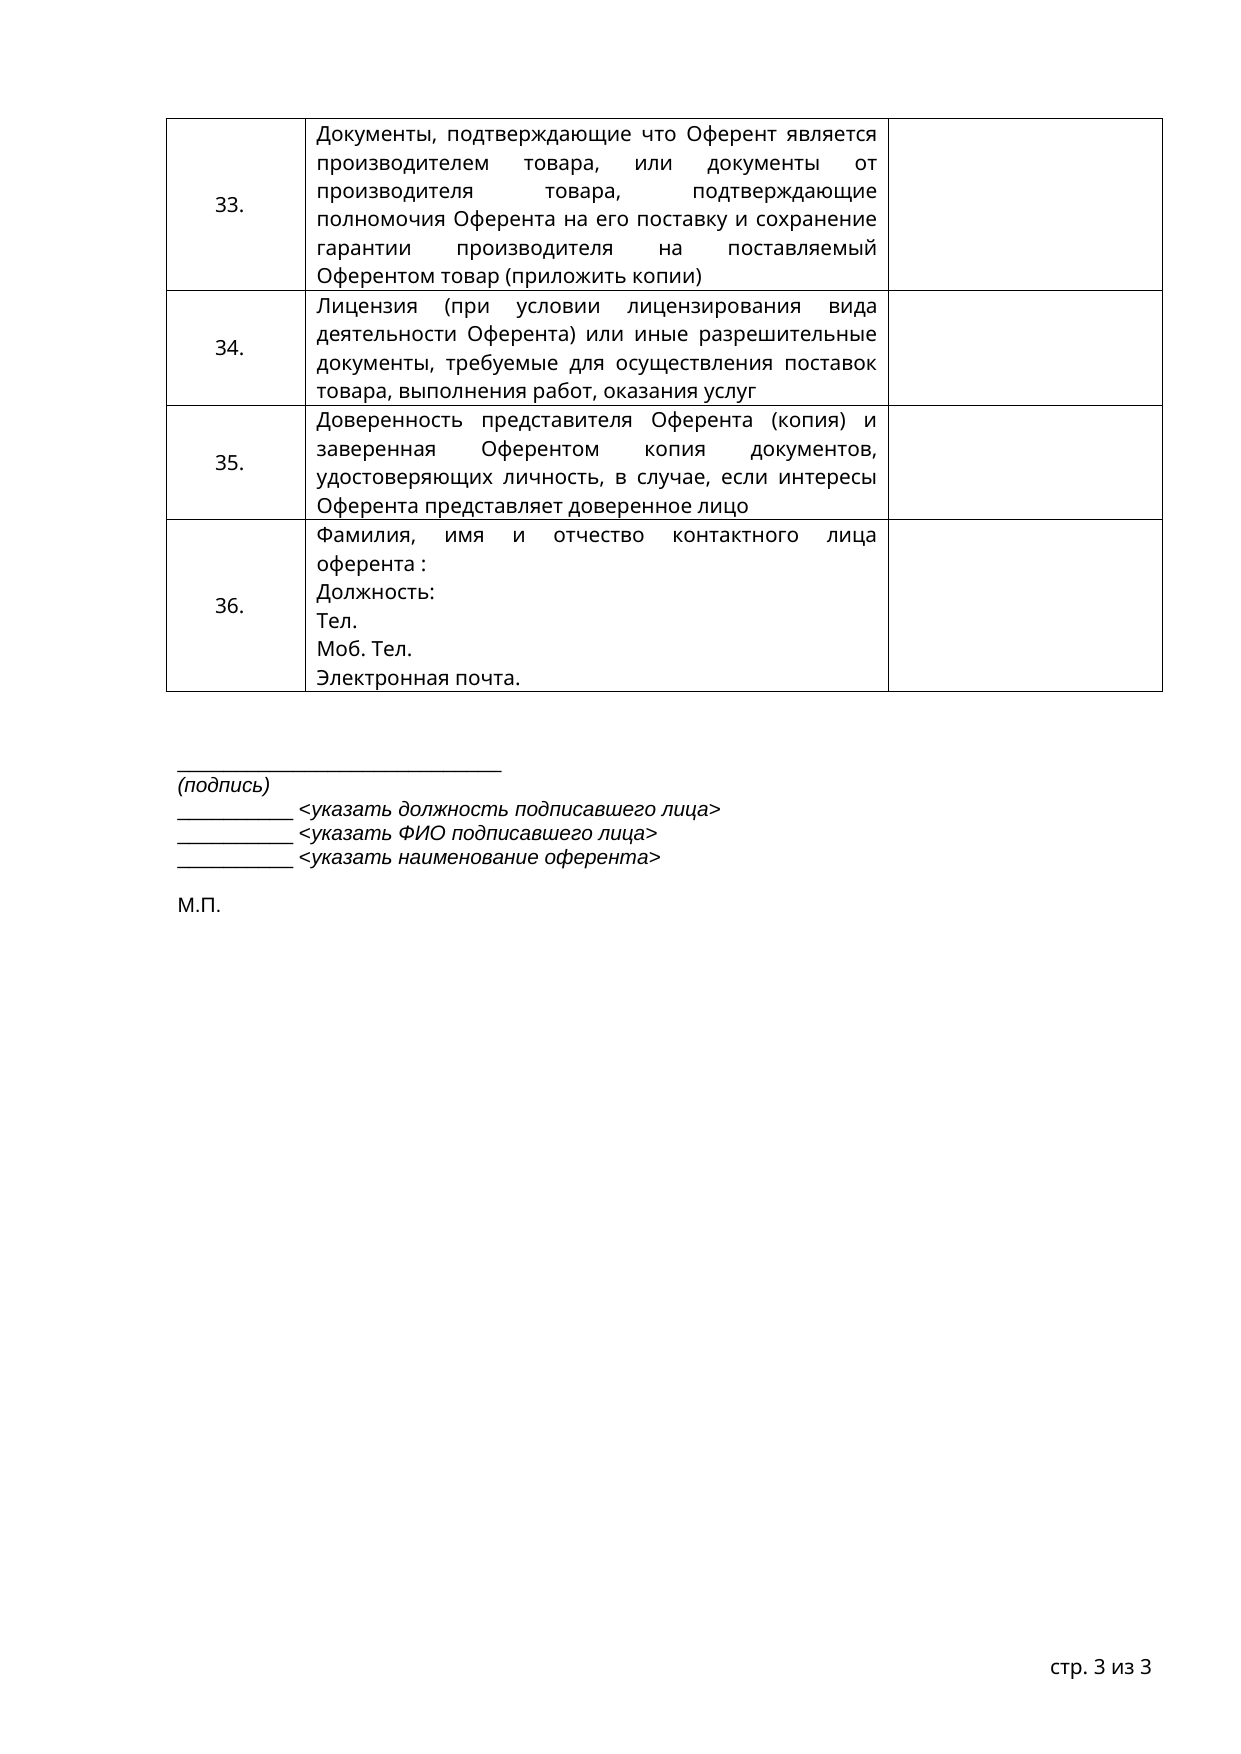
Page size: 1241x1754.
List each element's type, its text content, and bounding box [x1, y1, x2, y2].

table_cell Документы, подтверждающие что Оферент является производителем товара, или документы от производителя товара, подтверждающие полномочия Оферента на его поставку и сохранение гарантии производителя на поставляемый Оферентом товар (приложить копии) [306, 119, 888, 290]
table_cell [889, 119, 1162, 290]
table_cell Фамилия, имя и отчество контактного лица оферента : Должность: Тел. Моб. Тел. Электронная почта. [306, 520, 888, 691]
table_cell Доверенность представителя Оферента (копия) и заверенная Оферентом копия документов, удостоверяющих личность, в случае, если интересы Оферента представляет доверенное лицо [306, 406, 888, 519]
text (подпись) [177, 773, 1152, 797]
table_cell [167, 520, 305, 691]
table_cell [167, 291, 305, 404]
text М.П. [177, 893, 1152, 917]
text __________ <указать ФИО подписавшего лица> [177, 821, 1152, 845]
table_cell Лицензия (при условии лицензирования вида деятельности Оферента) или иные разрешительные документы, требуемые для осуществления поставок товара, выполнения работ, оказания услуг [306, 291, 888, 404]
table_cell [889, 406, 1162, 519]
table_cell [889, 291, 1162, 404]
table_cell [889, 520, 1162, 691]
text __________ <указать наименование оферента> [177, 845, 1152, 869]
table_cell [167, 406, 305, 519]
text ____________________________ [177, 749, 1152, 773]
table_cell [167, 119, 305, 290]
text __________ <указать должность подписавшего лица> [177, 797, 1152, 821]
